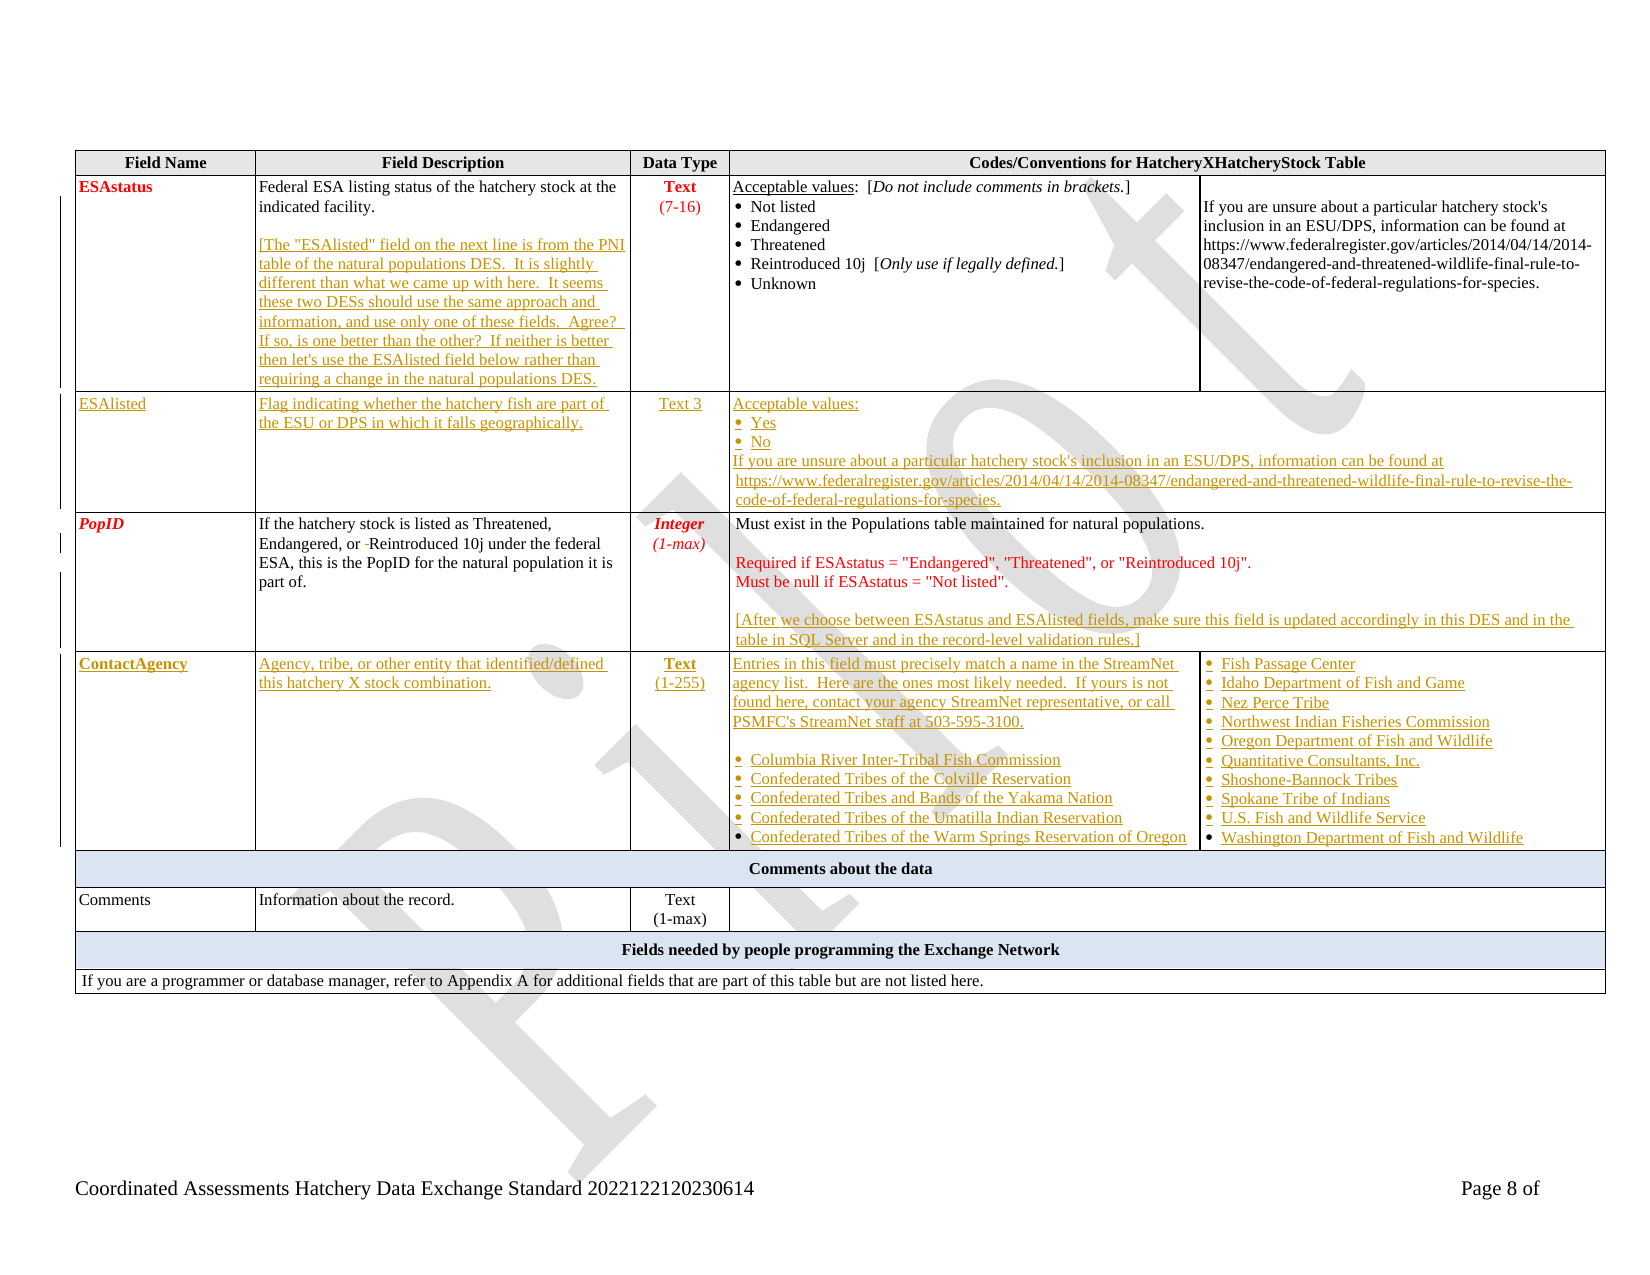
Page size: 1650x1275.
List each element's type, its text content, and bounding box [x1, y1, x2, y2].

table_cell Integer (1-max) [631, 513, 729, 651]
table_cell [730, 652, 1199, 850]
table_cell Comments about the data [76, 851, 1605, 887]
table_header Field Description [256, 151, 630, 175]
table_cell [631, 392, 729, 512]
table_cell ESAstatus [76, 176, 255, 391]
table_cell If you are unsure about a particular hatchery stock's inclusion in an ESU/DPS, information can be found at https://www.federalregister.gov/articles/2014/04/14/2014-08347/endangered-and-threatened-wildlife-final-rule-to-revise-the-code-of-federal-regulations-for-species. [1201, 176, 1605, 391]
table_cell [1201, 652, 1605, 850]
table_cell [76, 392, 255, 512]
table_cell Information about the record. [256, 888, 630, 931]
table_cell Text (1-max) [631, 888, 729, 931]
table_cell Text (7-16) [631, 176, 729, 391]
table_cell [256, 392, 630, 512]
table_cell If the hatchery stock is listed as Threatened, Endangered, or Reintroduced 10j under the federal ESA, this is the PopID for the natural population it is part of. [256, 513, 630, 651]
table_cell [730, 392, 1605, 512]
table_cell Comments [76, 888, 255, 931]
table_cell [730, 888, 1605, 931]
table_header Data Type [631, 151, 729, 175]
table_cell [631, 652, 729, 850]
table_cell [256, 652, 630, 850]
table_cell If you are a programmer or database manager, refer to Appendix A for additional fields that are part of this table but are not listed here. [76, 970, 1605, 993]
table_cell Acceptable values: [Do not include comments in brackets.] Not listed Endangered Threatened Reintroduced 10j [Only use if legally defined.] Unknown [730, 176, 1199, 391]
table_cell [76, 652, 255, 850]
table_header Field Name [76, 151, 255, 175]
table_cell Fields needed by people programming the Exchange Network [76, 932, 1605, 968]
table_cell Federal ESA listing status of the hatchery stock at the indicated facility. [256, 176, 630, 391]
table_header Codes/Conventions for HatcheryXHatcheryStock Table [730, 151, 1605, 175]
table_cell PopID [76, 513, 255, 651]
table_cell Must exist in the Populations table maintained for natural populations. Required if ESAstatus = "Endangered", "Threatened", or "Reintroduced 10j". Must be null if ESAstatus = "Not listed". [730, 513, 1605, 651]
